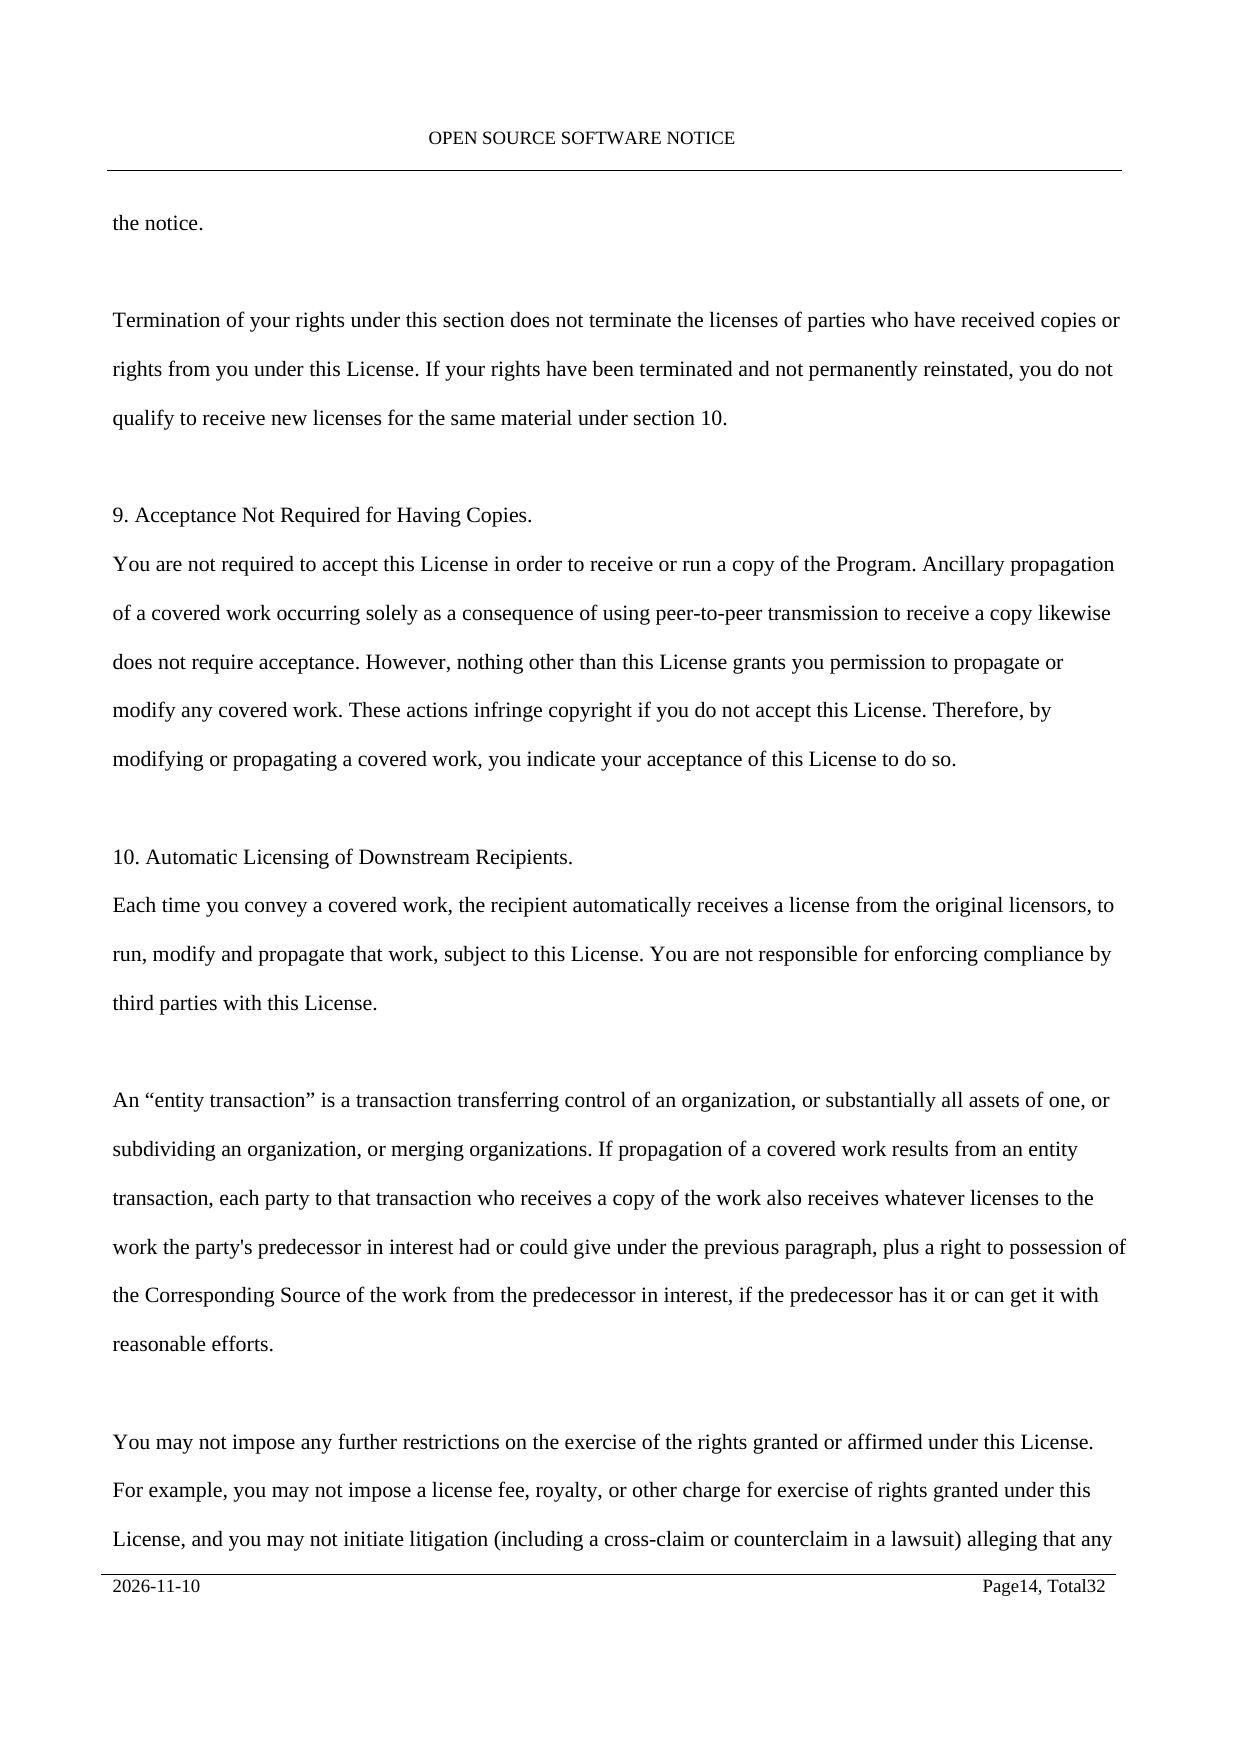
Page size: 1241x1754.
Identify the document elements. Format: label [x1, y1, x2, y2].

text [112, 206, 1128, 1555]
